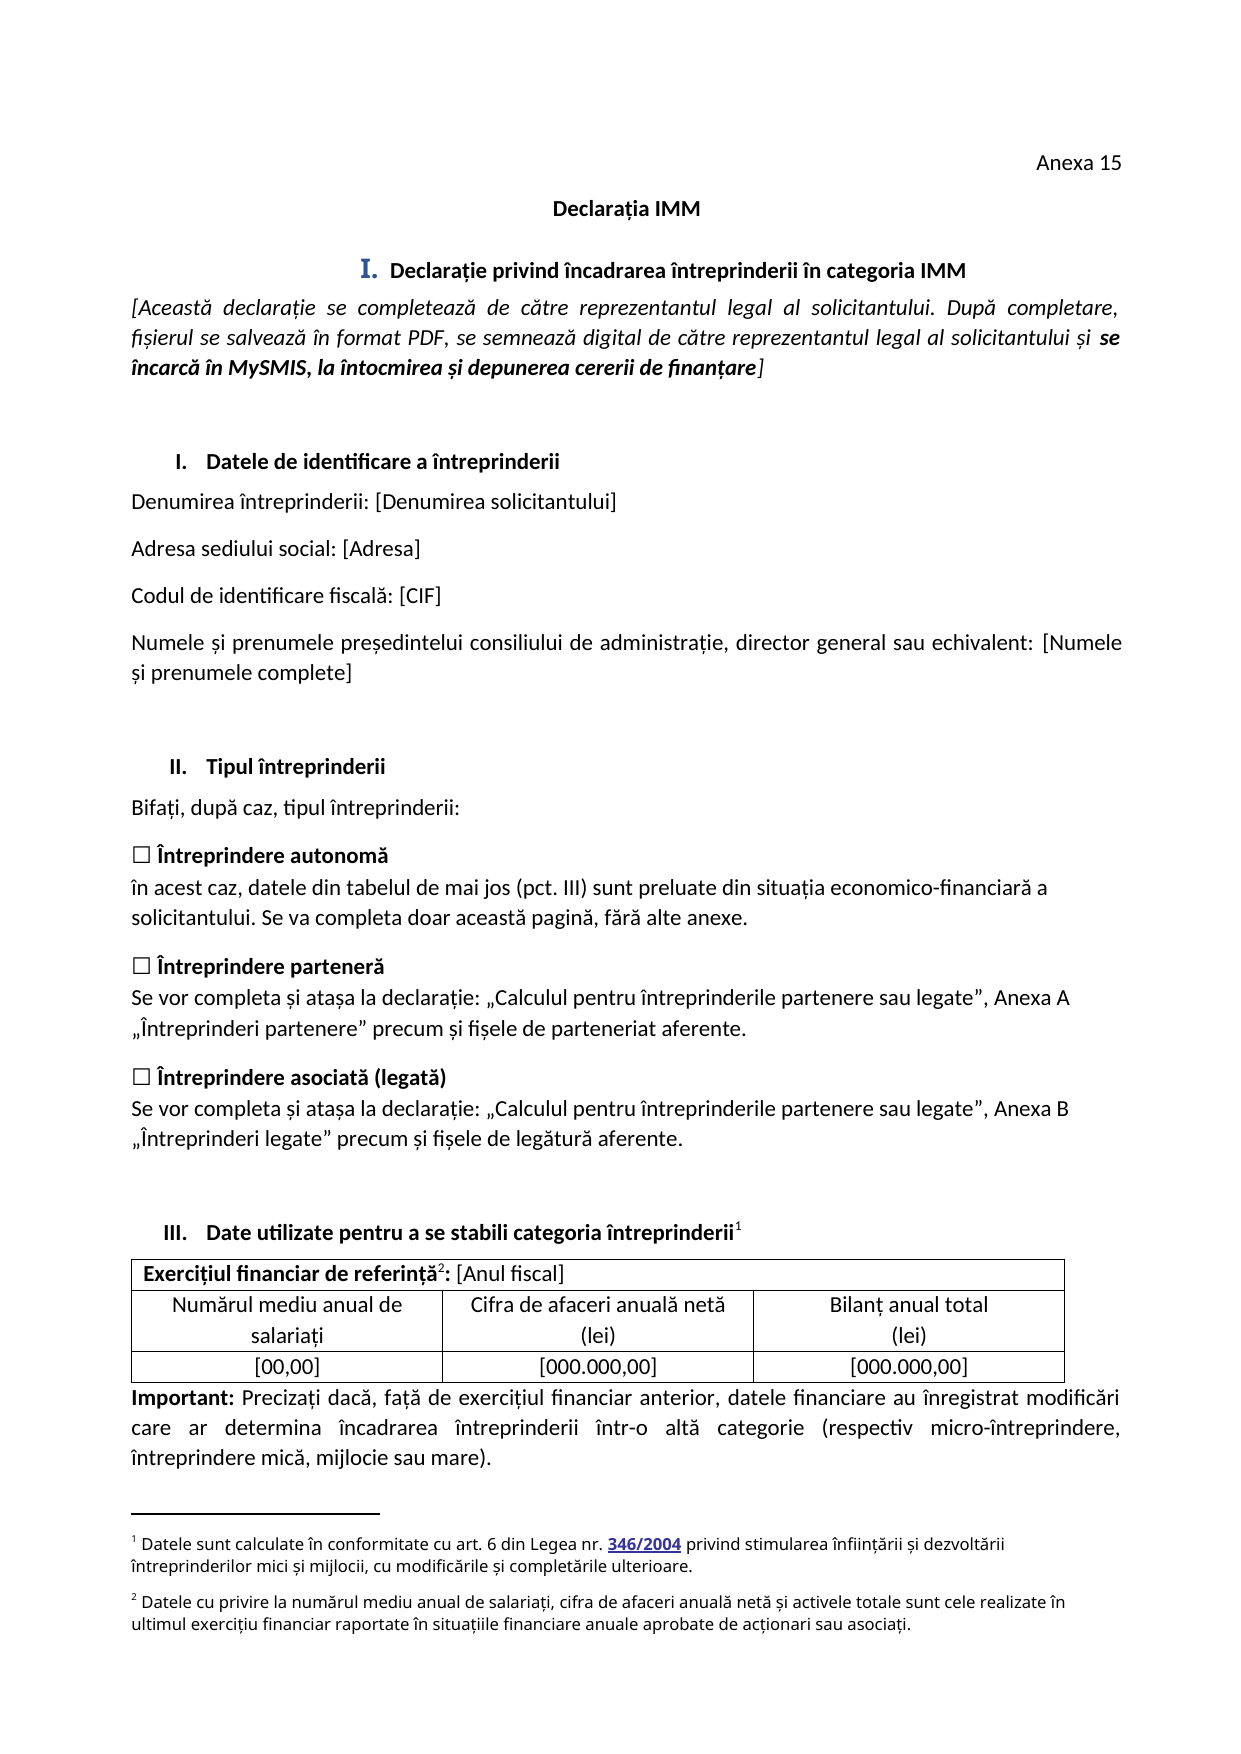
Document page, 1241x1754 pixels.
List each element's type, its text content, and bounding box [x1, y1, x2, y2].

text Întreprindere parteneră Se vor completa şi ataşa la declaraţie: „Calculul pentru întreprinderile partenere sau legate”, Anexa A „Întreprinderi partenere” precum şi fişele de parteneriat aferente. [131, 950, 1122, 1042]
text Denumirea întreprinderii: [131, 487, 1122, 516]
text Important: Precizaţi dacă, faţă de exerciţiul financiar anterior, datele financiare au înregistrat modificări care ar determina încadrarea întreprinderii într-o altă categorie (respectiv micro-întreprindere, întreprindere mică, mijlocie sau mare). [131, 1383, 1122, 1472]
subtitle Declaraţie privind încadrarea întreprinderii în categoria IMM [205, 250, 1122, 287]
table_cell [132, 1352, 442, 1382]
text Adresa sediului social: [131, 534, 1122, 562]
text Bifaţi, după caz, tipul întreprinderii: [131, 793, 1122, 821]
text Întreprindere autonomă în acest caz, datele din tabelul de mai jos (pct. III) sunt preluate din situaţia economico-financiară a solicitantului. Se va completa doar această pagină, fără alte anexe. [131, 839, 1122, 931]
table_cell [754, 1352, 1064, 1382]
text [Această declarație se completează de către reprezentantul legal al solicitantului. După completare, fișierul se salvează în format PDF, se semnează digital de către reprezentantul legal al solicitantului și se încarcă în MySMIS, la întocmirea și depunerea cererii de finanțare] [131, 293, 1122, 381]
text Codul de identificare fiscală: [131, 581, 1122, 609]
table_header Exerciţiul financiar de referinţă: [132, 1260, 1064, 1289]
list Tipul întreprinderii [187, 752, 1122, 780]
text Numele şi prenumele preşedintelui consiliului de administraţie, director general sau echivalent: [131, 628, 1122, 686]
text Anexa 15 [131, 148, 1122, 176]
table_cell Numărul mediu anual de salariaţi [132, 1291, 442, 1351]
list Datele de identificare a întreprinderii [187, 447, 1122, 475]
table_cell Cifra de afaceri anuală netă (lei) [443, 1291, 753, 1351]
list Date utilizate pentru a se stabili categoria întreprinderii [187, 1218, 1122, 1246]
table_cell Bilanț anual total (lei) [754, 1291, 1064, 1351]
text Declarația IMM [131, 194, 1122, 222]
table_cell [443, 1352, 753, 1382]
text Întreprindere asociată (legată) Se vor completa şi ataşa la declaraţie: „Calculul pentru întreprinderile partenere sau legate”, Anexa B „Întreprinderi legate” precum şi fişele de legătură aferente. [131, 1061, 1122, 1152]
